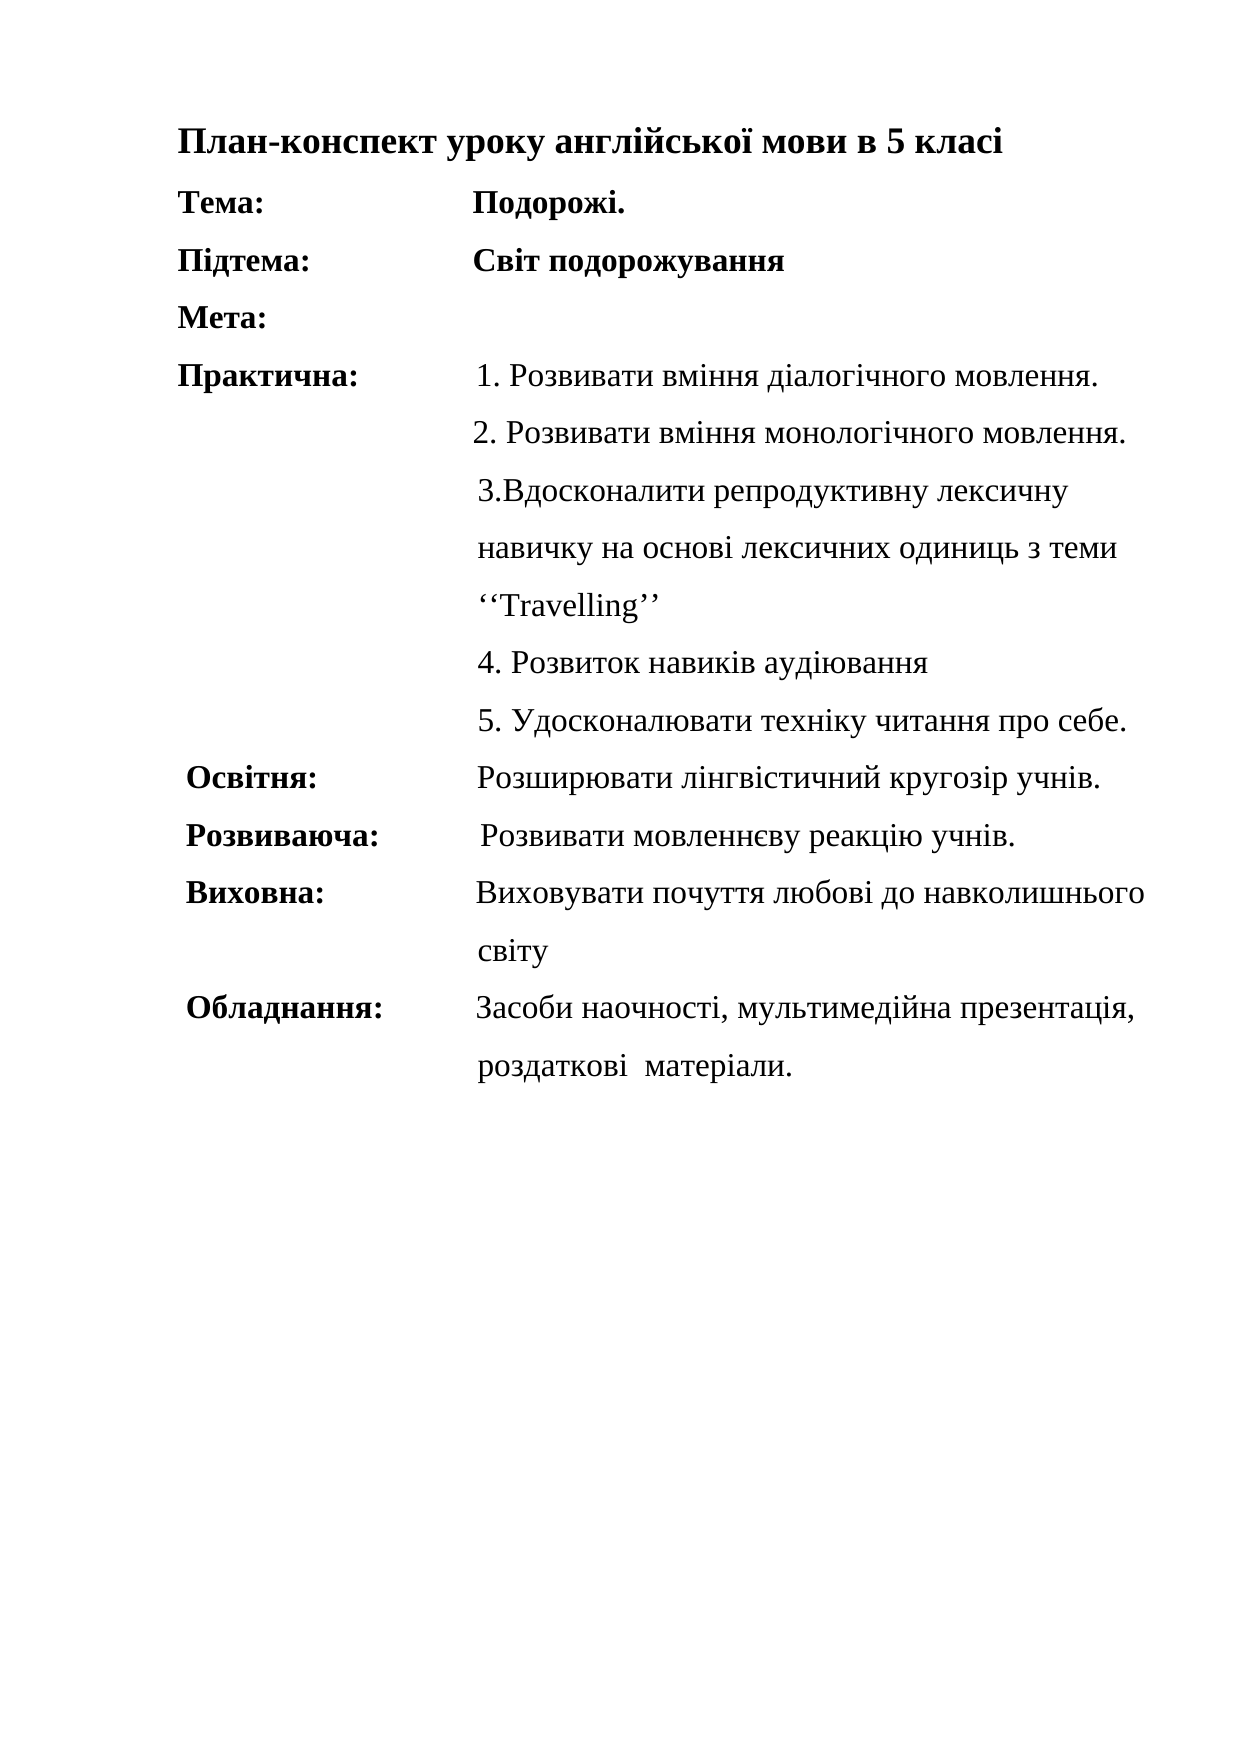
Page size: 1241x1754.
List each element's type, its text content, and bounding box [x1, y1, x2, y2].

text Обладнання: Засоби наочності, мультимедійна презентація, роздаткові матеріали. [177, 988, 1152, 1084]
text Підтема: Світ подорожування [177, 240, 1152, 279]
text 4. Розвиток навиків аудіювання [177, 643, 1152, 681]
text навичку на основі лексичних одиниць з теми [177, 528, 1152, 566]
text Розвиваюча: Розвивати мовленнєву реакцію учнів. [177, 815, 1152, 854]
text Виховна: Виховувати почуття любові до навколишнього [177, 873, 1152, 911]
text світу [177, 930, 1152, 969]
text 5. Удосконалювати техніку читання про себе. [177, 700, 1152, 739]
text 2. Розвивати вміння монологічного мовлення. [177, 413, 1152, 451]
text Освітня: Розширювати лінгвістичний кругозір учнів. [177, 758, 1152, 796]
text Практична: 1. Розвивати вміння діалогічного мовлення. [177, 355, 1152, 394]
text Тема: Подорожі. [177, 183, 1152, 221]
text План-конспект уроку англійської мови в 5 класі [177, 118, 1152, 161]
text Мета: [177, 298, 1152, 336]
text ‘‘Travelling’’ [177, 585, 1152, 624]
text 3.Вдосконалити репродуктивну лексичну [177, 470, 1152, 509]
